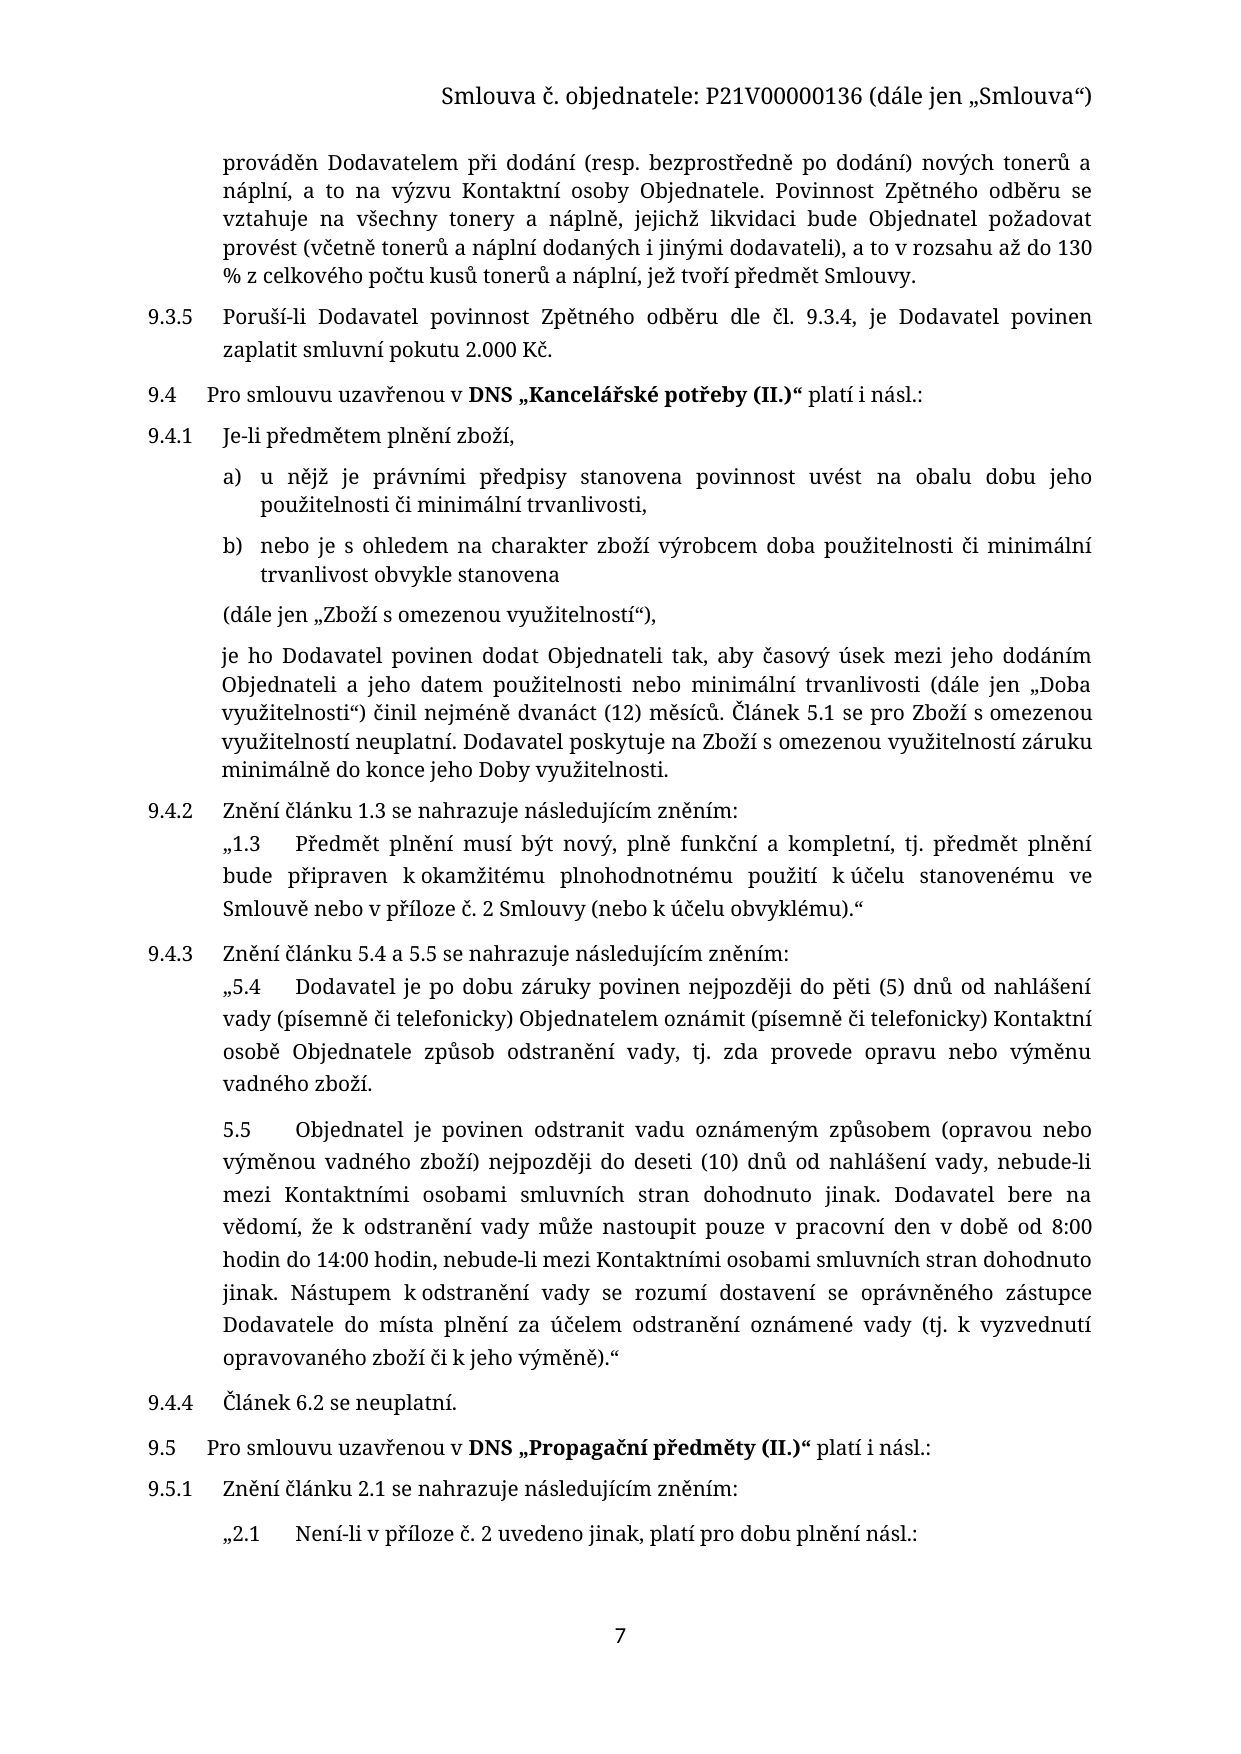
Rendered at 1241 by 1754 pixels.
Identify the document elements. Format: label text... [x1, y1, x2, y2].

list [148, 148, 1093, 290]
list Článek 6.2 se neuplatní. [148, 1388, 1093, 1416]
text (dále jen „Zboží s omezenou využitelností“), [223, 601, 1093, 629]
list Znění článku 2.1 se nahrazuje následujícím zněním: [148, 1474, 1093, 1502]
list nebo je s ohledem na charakter zboží výrobcem doba použitelnosti či minimální trvanlivost obvykle stanovena [223, 531, 1093, 588]
list Pro smlouvu uzavřenou v DNS „Propagační předměty (II.)“ platí i násl.: [148, 1433, 1093, 1462]
list Znění článku 5.4 a 5.5 se nahrazuje následujícím zněním: [148, 939, 1093, 968]
list u nějž je právními předpisy stanovena povinnost uvést na obalu dobu jeho použitelnosti či minimální trvanlivosti, [223, 462, 1093, 519]
list Pro smlouvu uzavřenou v DNS „Kancelářské potřeby (II.)“ platí i násl.: [148, 380, 1093, 408]
list „2.1 Není-li v příloze č. 2 uvedeno jinak, platí pro dobu plnění násl.: [223, 1519, 1093, 1548]
list Je-li předmětem plnění zboží, [148, 421, 1093, 449]
list „5.4 Dodavatel je po dobu záruky povinen nejpozději do pěti (5) dnů od nahlášení vady (písemně či telefonicky) Objednatelem oznámit (písemně či telefonicky) Kontaktní osobě Objednatele způsob odstranění vady, tj. zda provede opravu nebo výměnu vadného zboží. [223, 972, 1093, 1098]
list „1.3 Předmět plnění musí být nový, plně funkční a kompletní, tj. předmět plnění bude připraven k okamžitému plnohodnotnému použití k účelu stanovenému ve Smlouvě nebo v příloze č. 2 Smlouvy (nebo k účelu obvyklému).“ [223, 829, 1093, 922]
list Poruší-li Dodavatel povinnost Zpětného odběru dle čl. 9.3.4, je Dodavatel povinen zaplatit smluvní pokutu 2.000 Kč. [148, 302, 1093, 363]
list Znění článku 1.3 se nahrazuje následujícím zněním: [148, 796, 1093, 825]
list 5.5 Objednatel je povinen odstranit vadu oznámeným způsobem (opravou nebo výměnou vadného zboží) nejpozději do deseti (10) dnů od nahlášení vady, nebude-li mezi Kontaktními osobami smluvních stran dohodnuto jinak. Dodavatel bere na vědomí, že k odstranění vady může nastoupit pouze v pracovní den v době od 8:00 hodin do 14:00 hodin, nebude-li mezi Kontaktními osobami smluvních stran dohodnuto jinak. Nástupem k odstranění vady se rozumí dostavení se oprávněného zástupce Dodavatele do místa plnění za účelem odstranění oznámené vady (tj. k vyzvednutí opravovaného zboží či k jeho výměně).“ [223, 1115, 1093, 1371]
text je ho Dodavatel povinen dodat Objednateli tak, aby časový úsek mezi jeho dodáním Objednateli a jeho datem použitelnosti nebo minimální trvanlivosti (dále jen „Doba využitelnosti“) činil nejméně dvanáct (12) měsíců. Článek 5.1 se pro Zboží s omezenou využitelností neuplatní. Dodavatel poskytuje na Zboží s omezenou využitelností záruku minimálně do konce jeho Doby využitelnosti. [221, 642, 1093, 784]
